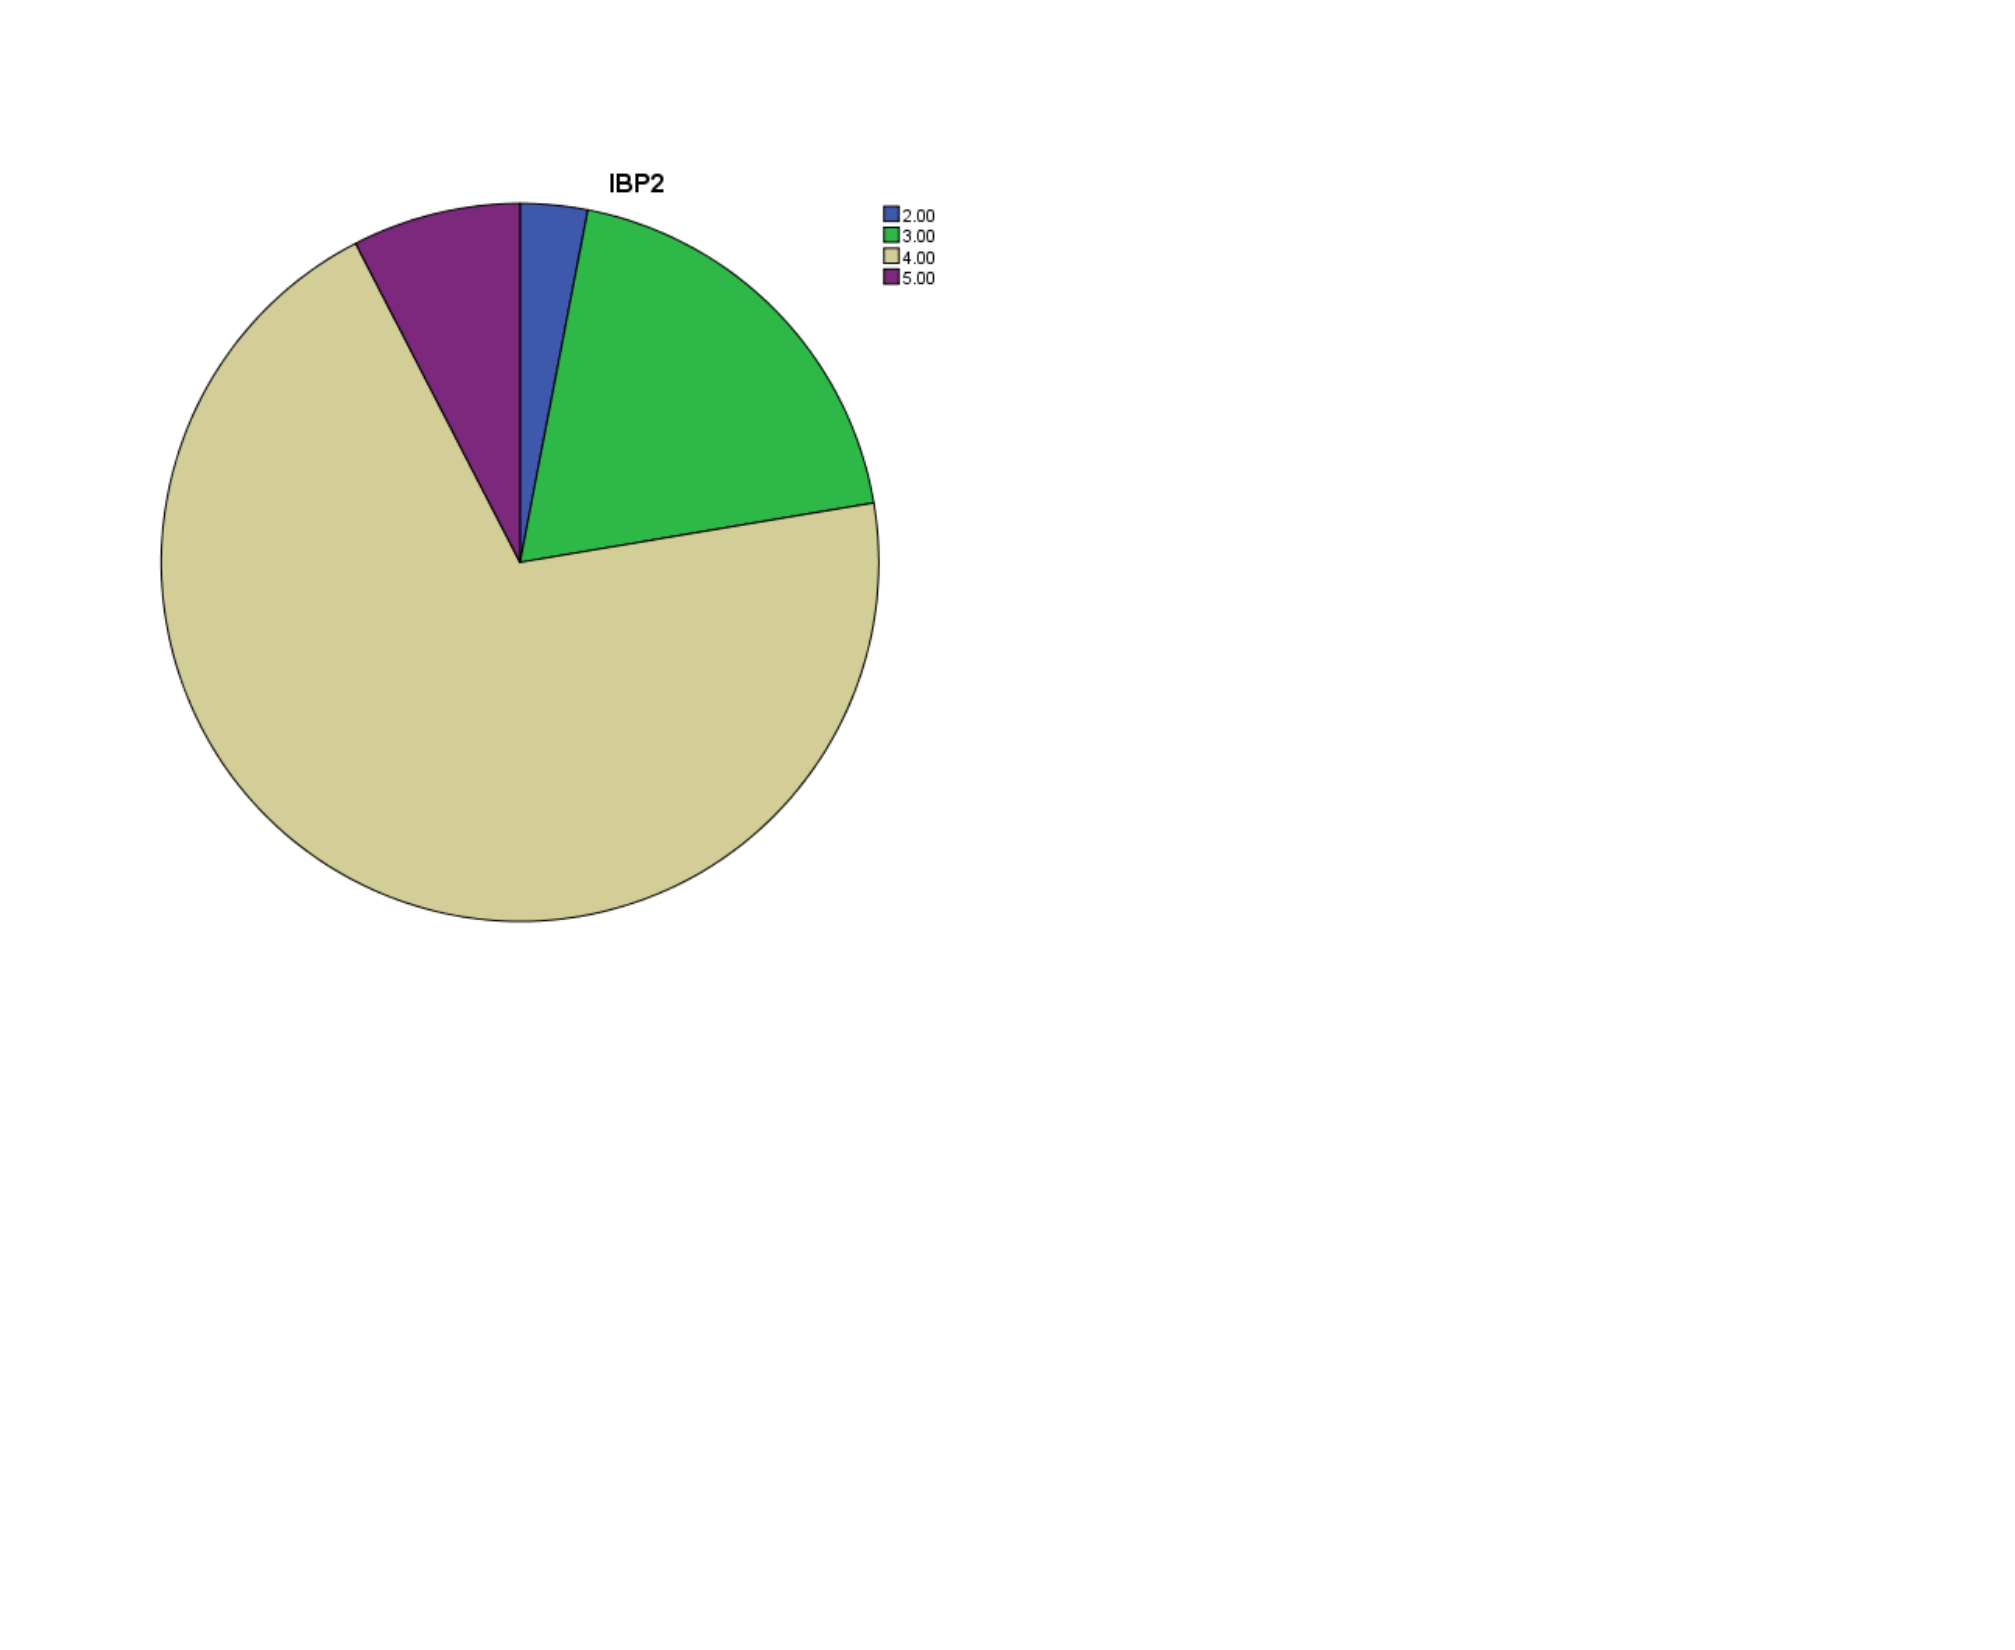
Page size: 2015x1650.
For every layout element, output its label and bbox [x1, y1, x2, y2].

picture [150, 150, 1126, 931]
